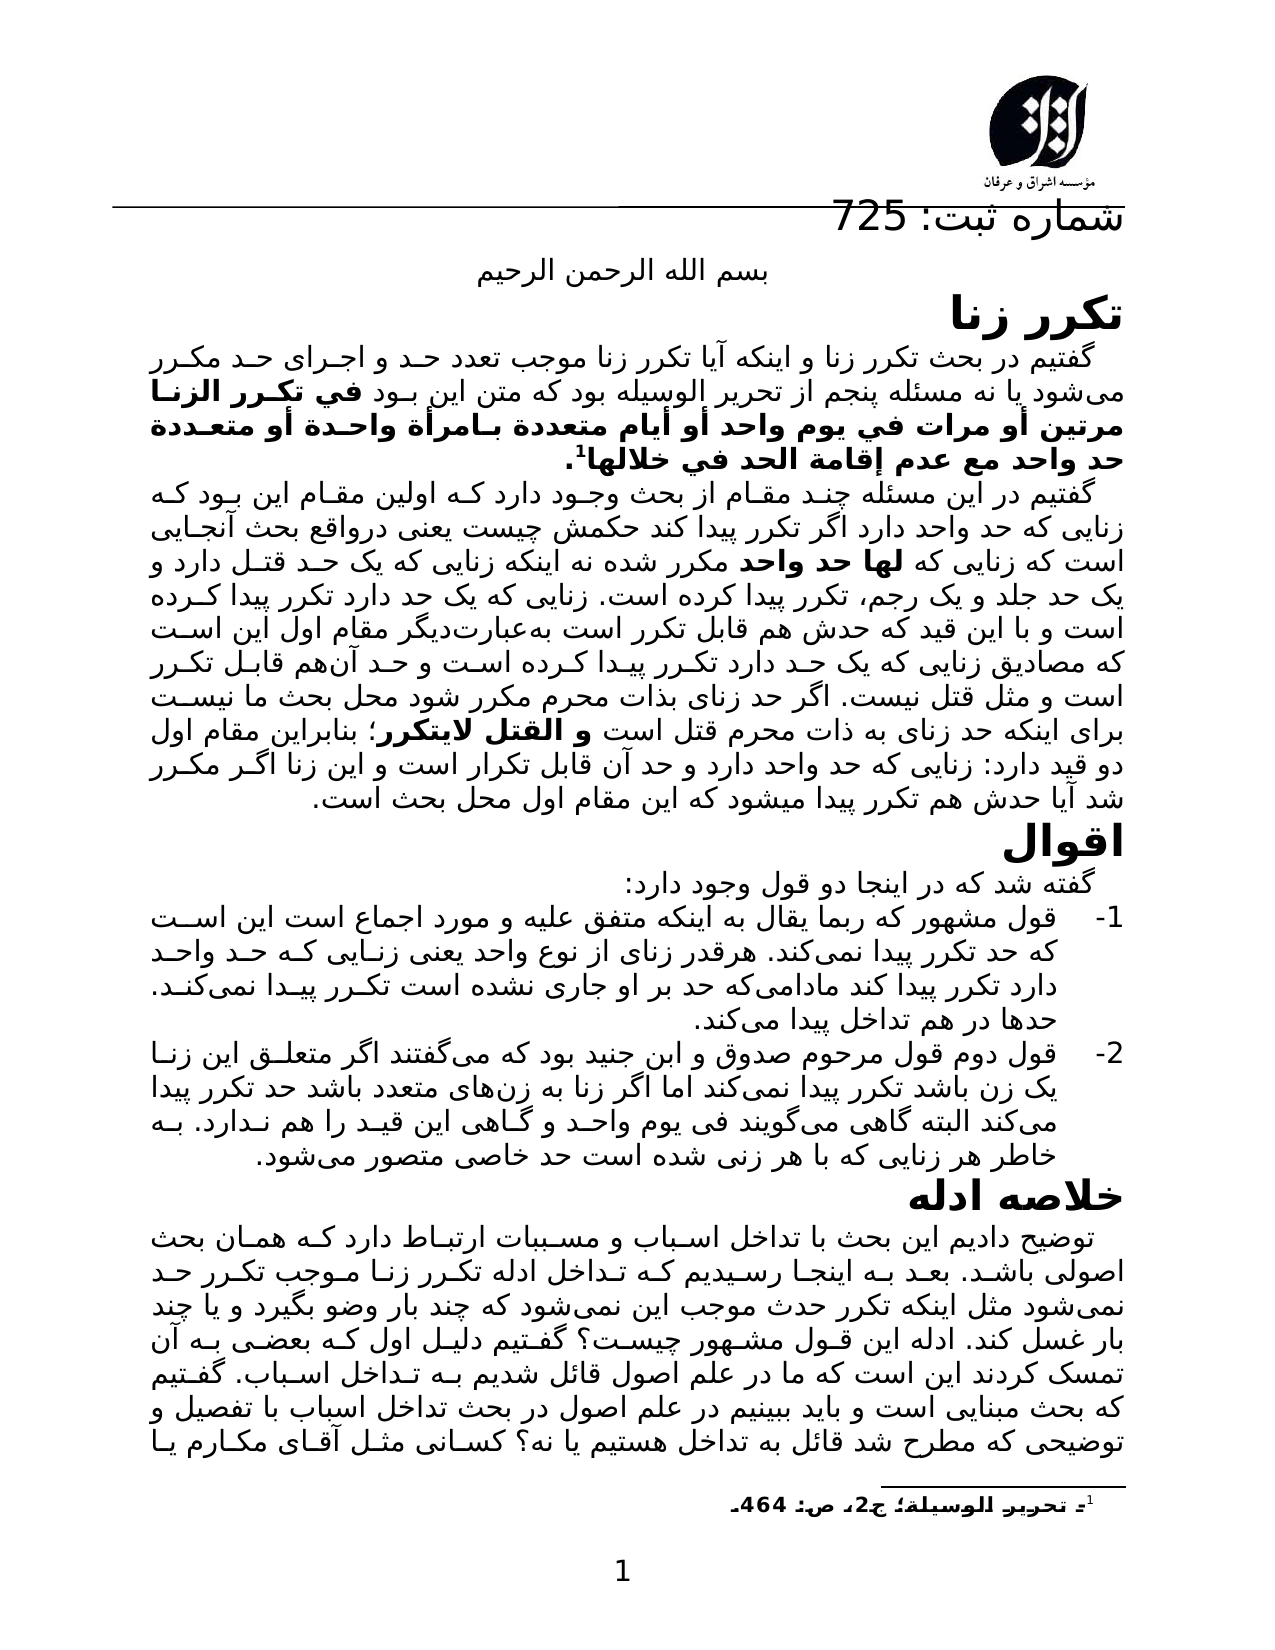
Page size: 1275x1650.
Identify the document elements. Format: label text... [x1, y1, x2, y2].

text بسم ‌الله الرحمن الرحیم [150, 253, 1125, 287]
subtitle خلاصه ادله [150, 1172, 1125, 1221]
text گفته شد که در اینجا دو قول وجود دارد: [150, 867, 1125, 901]
subtitle اقوال [150, 816, 1125, 867]
list قول مشهور که ربما یقال به اینکه متفق علیه و مورد اجماع است این است که حد تکرر پیدا نمی‌کند. هرقدر زنای از نوع واحد یعنی زنایی که حد واحد دارد تکرر پیدا کند مادامی‌که حد بر او جاری نشده است تکرر پیدا نمی‌کند. حد‌ها در هم تداخل پیدا می‌کند. [150, 901, 1095, 1036]
list قول دوم قول مرحوم صدوق و ابن جنید بود که می‌گفتند اگر متعلق این زنا یک زن باشد تکرر پیدا نمی‌کند اما اگر زنا به زن‌های متعدد باشد حد تکرر پیدا می‌کند البته گاهی می‌گویند فی یوم واحد و گاهی این قید را هم ندارد. به خاطر هر زنایی که با هر زنی شده است حد خاصی متصور می‌شود. [150, 1036, 1095, 1172]
text گفتیم در این مسئله چند مقام از بحث وجود دارد که اولین مقام این بود که زنایی که حد واحد دارد اگر تکرر پیدا کند حکمش چیست یعنی درواقع بحث آنجایی است که زنایی که لها حد واحد مکرر شده نه اینکه زنایی که یک حد قتل دارد و یک حد جلد و یک رجم، تکرر پیدا کرده است. زنایی که یک حد دارد تکرر پیدا کرده است و با این قید که حدش هم قابل تکرر است به‌عبارت‌دیگر مقام اول این است که مصادیق زنایی که یک حد دارد تکرر پیدا کرده است و حد آن‌هم قابل تکرر است و مثل قتل نیست. اگر حد زنای بذات محرم مکرر شود محل بحث ما نیست برای اینکه حد زنای به ذات محرم قتل است و القتل لایتکرر؛ بنابراین مقام اول دو قید دارد: زنایی که حد واحد دارد و حد آن قابل تکرار است و این زنا اگر مکرر شد آیا حدش هم تکرر پیدا میشود که این مقام اول محل بحث است. [150, 476, 1125, 816]
subtitle تکرر زنا [150, 287, 1125, 340]
text گفتیم در بحث تکرر زنا و اینکه آیا تکرر زنا موجب تعدد حد و اجرای حد مکرر می‌شود یا نه مسئله پنجم از تحریر الوسیله بود که متن این بود في تكرر الزنا مرتين أو مرات في يوم واحد أو أيام متعددة بامرأة واحدة أو متعددة حد واحد‌ مع عدم إقامة الحد في خلالها. [150, 340, 1125, 476]
picture [980, 75, 1096, 192]
